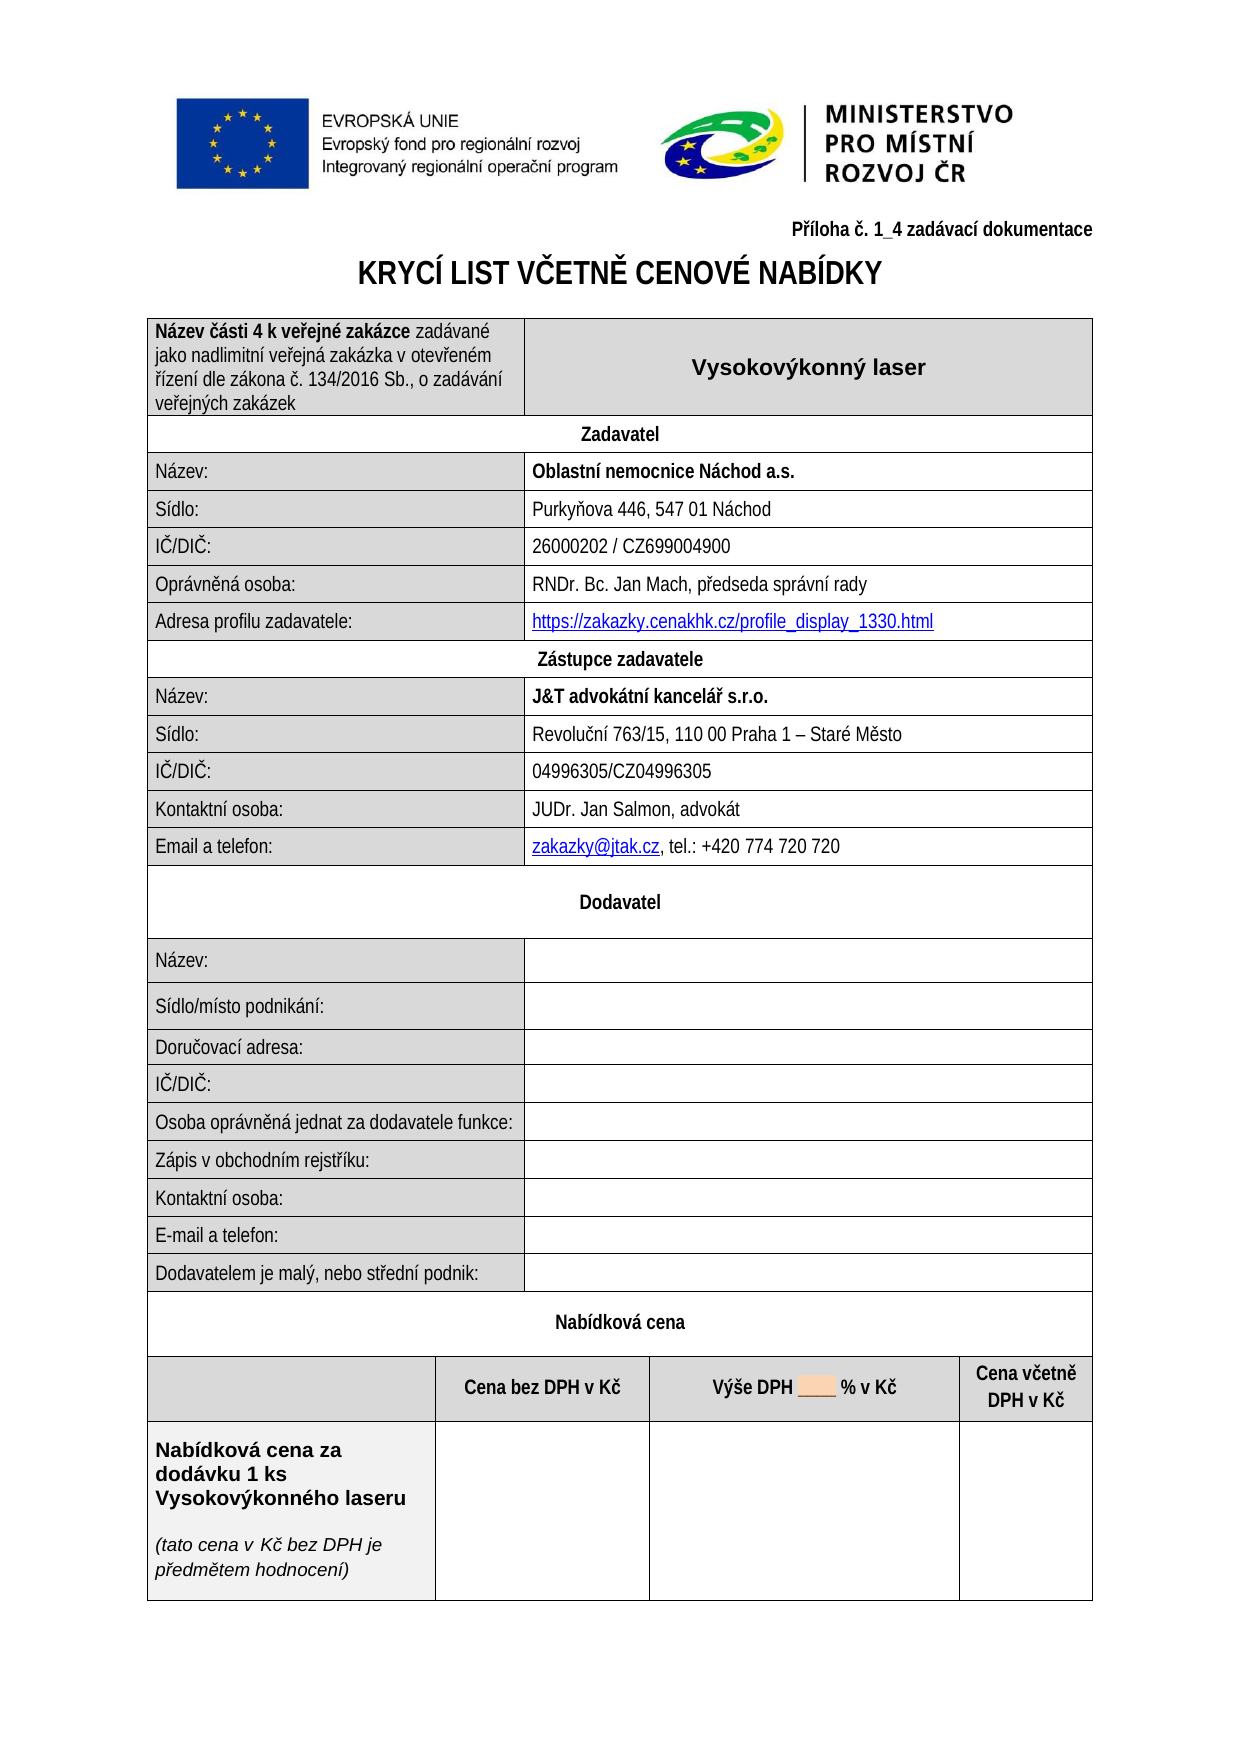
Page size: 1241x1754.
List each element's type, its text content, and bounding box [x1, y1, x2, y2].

table_cell Email a telefon: [148, 828, 524, 865]
table_cell Doručovací adresa: [148, 1030, 524, 1064]
table_cell Oprávněná osoba: [148, 566, 524, 602]
table_cell 04996305/CZ04996305 [525, 753, 1092, 790]
table_cell Dodavatel [148, 866, 1092, 938]
table_cell [525, 1030, 1092, 1064]
table_cell 26000202 / CZ699004900 [525, 528, 1092, 565]
table_cell [525, 939, 1092, 982]
table_cell Název: [148, 678, 524, 715]
table_cell [960, 1422, 1092, 1600]
table_cell RNDr. Bc. Jan Mach, předseda správní rady [525, 566, 1092, 602]
table_cell Kontaktní osoba: [148, 1179, 524, 1216]
table_cell https://zakazky.cenakhk.cz/profile_display_1330.html [525, 603, 1092, 640]
table_cell Revoluční 763/15, 110 00 Praha 1 – Staré Město [525, 716, 1092, 752]
table_header Název části 4 k veřejné zakázce zadávané jako nadlimitní veřejná zakázka v otevřeném řízení dle zákona č. 134/2016 Sb., o zadávání veřejných zakázek [148, 319, 524, 415]
table_cell Název: [148, 939, 524, 982]
text Příloha č. 1_4 zadávací dokumentace [148, 217, 1093, 241]
table_cell Sídlo/místo podnikání: [148, 983, 524, 1029]
table_cell [525, 983, 1092, 1029]
table_cell Cena bez DPH v Kč [436, 1357, 649, 1421]
table_cell Purkyňova 446, 547 01 Náchod [525, 491, 1092, 527]
table_cell [525, 1103, 1092, 1140]
table_cell [650, 1422, 959, 1600]
table_cell J&T advokátní kancelář s.r.o. [525, 678, 1092, 715]
table_cell Nabídková cena za dodávku 1 ks Vysokovýkonného laseru (tato cena v Kč bez DPH je předmětem hodnocení) [148, 1422, 435, 1600]
table_cell zakazky@jtak.cz, tel.: +420 774 720 720 [525, 828, 1092, 865]
table_cell [436, 1422, 649, 1600]
table_cell Cena včetně DPH v Kč [960, 1357, 1092, 1421]
table_cell IČ/DIČ: [148, 1065, 524, 1102]
table_cell Dodavatelem je malý, nebo střední podnik: [148, 1254, 524, 1291]
text KRYCÍ LIST VČETNĚ CENOVÉ NABÍDKY [148, 253, 1093, 291]
table_cell Zápis v obchodním rejstříku: [148, 1141, 524, 1178]
table_cell JUDr. Jan Salmon, advokát [525, 791, 1092, 827]
table_cell [525, 1217, 1092, 1253]
table_cell Sídlo: [148, 716, 524, 752]
table_cell Adresa profilu zadavatele: [148, 603, 524, 640]
table_cell [525, 1254, 1092, 1291]
table_cell Název: [148, 453, 524, 490]
table_cell Nabídková cena [148, 1292, 1092, 1356]
table_cell IČ/DIČ: [148, 528, 524, 565]
table_cell [148, 1357, 435, 1421]
table_cell E-mail a telefon: [148, 1217, 524, 1253]
table_cell Oblastní nemocnice Náchod a.s. [525, 453, 1092, 490]
table_cell Sídlo: [148, 491, 524, 527]
table_cell [525, 1065, 1092, 1102]
table_cell Osoba oprávněná jednat za dodavatele funkce: [148, 1103, 524, 1140]
table_cell Kontaktní osoba: [148, 791, 524, 827]
table_cell Zadavatel [148, 416, 1092, 452]
table_cell Výše DPH ____ % v Kč [650, 1357, 959, 1421]
table_cell [525, 1141, 1092, 1178]
table_cell Zástupce zadavatele [148, 641, 1092, 677]
table_cell [525, 1179, 1092, 1216]
table_cell IČ/DIČ: [148, 753, 524, 790]
table_header Vysokovýkonný laser [525, 319, 1092, 415]
